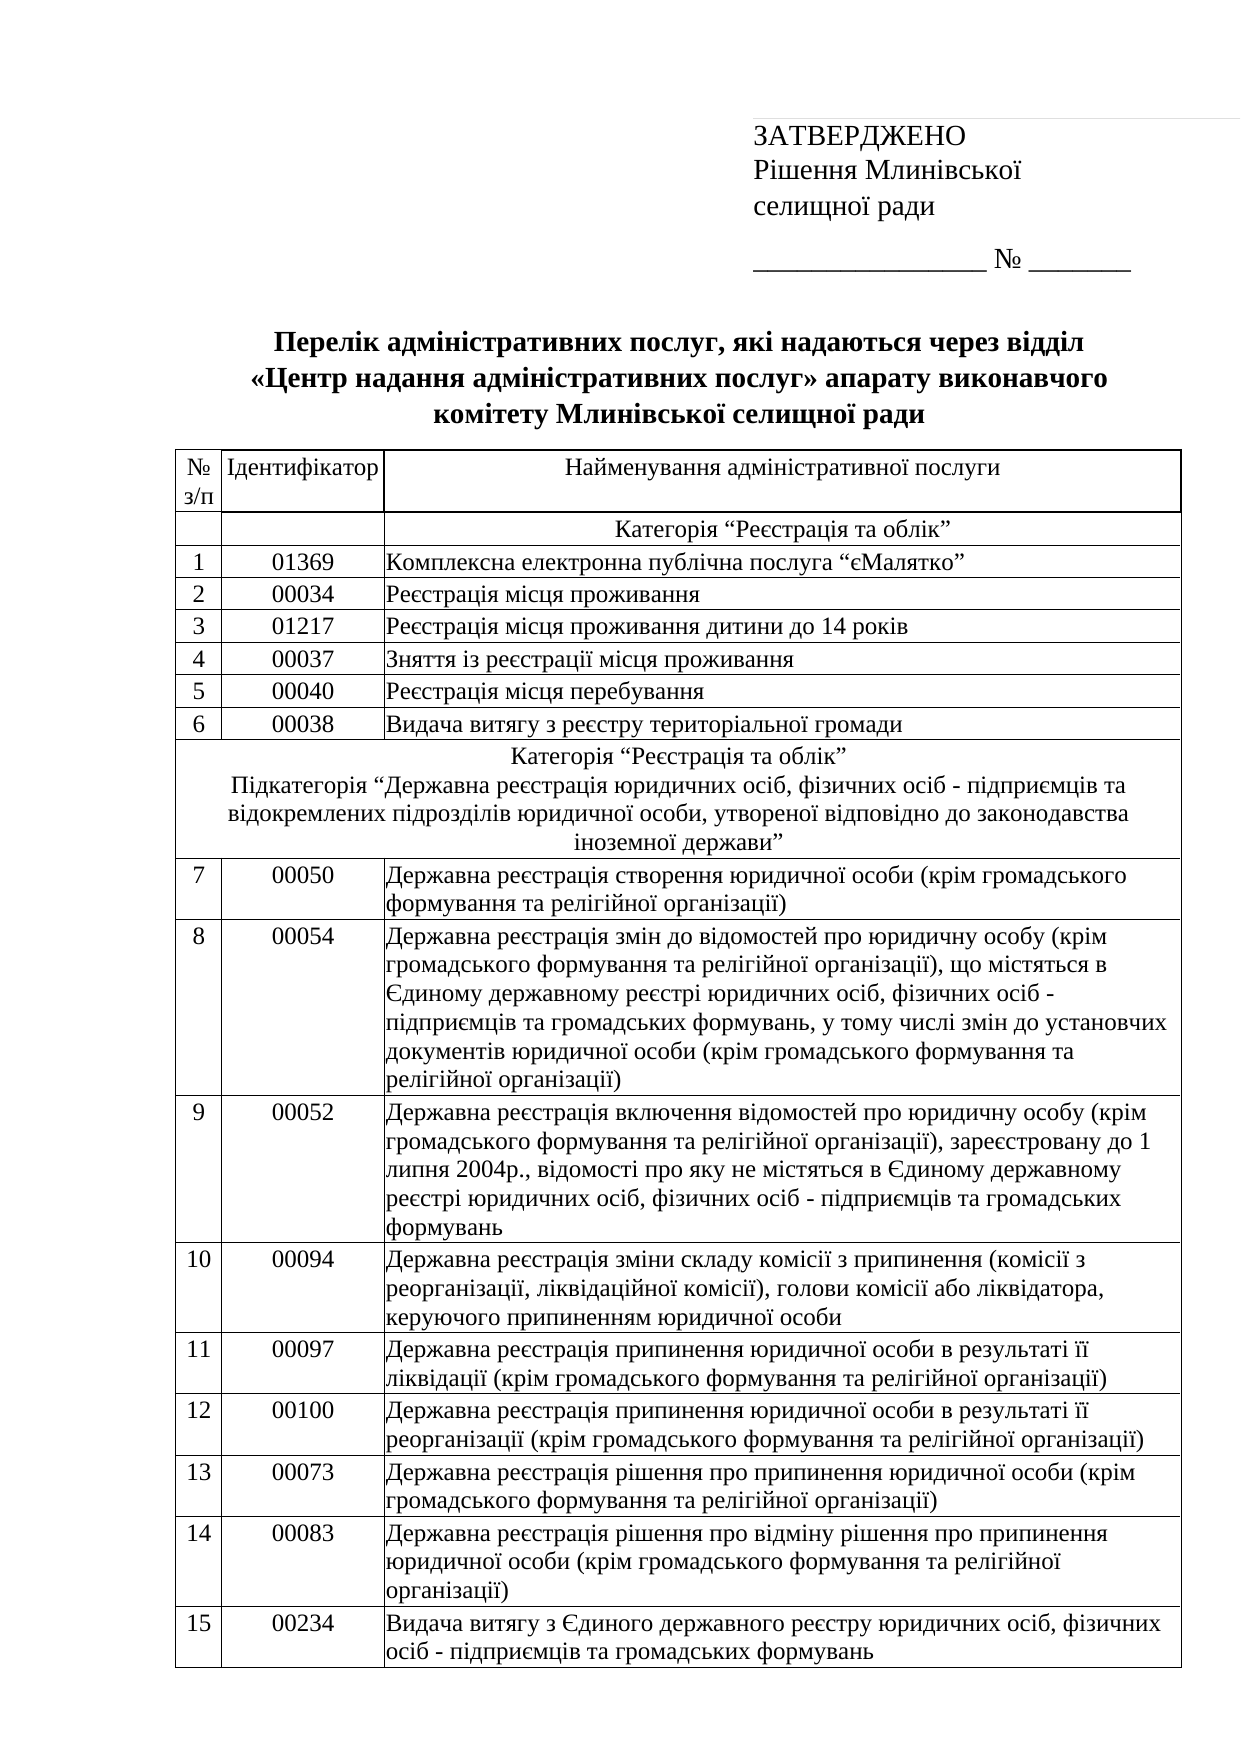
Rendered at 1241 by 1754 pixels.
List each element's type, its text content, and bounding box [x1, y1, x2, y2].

table_cell 1 [176, 546, 221, 577]
table_cell 00073 [222, 1456, 384, 1516]
table_cell Реєстрація місця перебування [385, 674, 1181, 707]
table_cell 10 [176, 1243, 221, 1332]
table_cell 6 [176, 708, 221, 739]
table_cell Категорія “Реєстрація та облік” [385, 513, 1181, 544]
table_cell 00097 [222, 1333, 384, 1393]
table_header № з/п [176, 450, 221, 511]
table_cell 00054 [222, 920, 384, 1095]
table_cell 13 [176, 1456, 221, 1516]
table_cell 00037 [222, 643, 384, 674]
table_cell 15 [176, 1607, 221, 1667]
table_cell Державна реєстрація зміни складу комісії з припинення (комісії з реорганізації, ліквідаційної комісії), голови комісії або ліквідатора, керуючого припиненням юридичної особи [385, 1242, 1181, 1332]
table_cell 00100 [222, 1394, 384, 1454]
table_cell 00040 [222, 675, 384, 707]
table_cell 4 [176, 643, 221, 674]
text Перелік адміністративних послуг, які надаються через відділ «Центр надання адміністративних послуг» апарату виконавчого комітету Млинівської селищної ради [224, 324, 1134, 430]
table_cell 00034 [222, 578, 384, 609]
table_cell Державна реєстрація рішення про відміну рішення про припинення юридичної особи (крім громадського формування та релігійної організації) [385, 1516, 1181, 1606]
table_cell Реєстрація місця проживання дитини до 14 років [385, 609, 1181, 642]
table_cell 01369 [222, 546, 384, 577]
table_cell Категорія “Реєстрація та облік” Підкатегорія “Державна реєстрація юридичних осіб, фізичних осіб - підприємців та відокремлених підрозділів юридичної особи, утвореної відповідно до законодавства іноземної держави” [176, 739, 1181, 858]
table_cell Державна реєстрація припинення юридичної особи в результаті її ліквідації (крім громадського формування та релігійної організації) [385, 1332, 1181, 1393]
table_cell Державна реєстрація створення юридичної особи (крім громадського формування та релігійної організації) [385, 858, 1181, 919]
table_cell Видача витягу з Єдиного державного реєстру юридичних осіб, фізичних осіб - підприємців та громадських формувань [385, 1606, 1181, 1667]
table_cell Державна реєстрація змін до відомостей про юридичну особу (крім громадського формування та релігійної організації), що містяться в Єдиному державному реєстрі юридичних осіб, фізичних осіб - підприємців та громадських формувань, у тому числі змін до установчих документів юридичної особи (крім громадського формування та релігійної організації) [385, 919, 1181, 1095]
text Рішення Млинівської селищної ради [753, 152, 1134, 222]
table_cell 00234 [222, 1607, 384, 1667]
table_cell 9 [176, 1096, 221, 1242]
table_cell Державна реєстрація включення відомостей про юридичну особу (крім громадського формування та релігійної організації), зареєстровану до 1 липня 2004р., відомості про яку не містяться в Єдиному державному реєстрі юридичних осіб, фізичних осіб - підприємців та громадських формувань [385, 1095, 1181, 1242]
table_header Найменування адміністративної послуги [385, 451, 1180, 511]
text ________________ № _______ [753, 241, 1134, 274]
table_cell 01217 [222, 610, 384, 642]
table_cell 11 [176, 1333, 221, 1393]
table_cell Реєстрація місця проживання [385, 577, 1181, 609]
table_cell 00050 [222, 859, 384, 919]
table_cell 12 [176, 1394, 221, 1454]
table_cell 3 [176, 610, 221, 642]
table_cell 14 [176, 1517, 221, 1606]
table_cell 5 [176, 675, 221, 707]
table_cell 00038 [222, 708, 384, 739]
table_cell Зняття із реєстрації місця проживання [385, 642, 1181, 674]
table_header Ідентифікатор [222, 451, 383, 511]
table_cell 00083 [222, 1517, 384, 1606]
table_cell 2 [176, 578, 221, 609]
table_cell 00052 [222, 1096, 384, 1242]
table_cell 00094 [222, 1243, 384, 1332]
table_cell 8 [176, 920, 221, 1095]
table_cell Комплексна електронна публічна послуга “єМалятко” [385, 545, 1181, 577]
table_cell 7 [176, 859, 221, 919]
text ЗАТВЕРДЖЕНО [753, 119, 1181, 152]
table_cell [176, 512, 221, 544]
table_cell Державна реєстрація рішення про припинення юридичної особи (крім громадського формування та релігійної організації) [385, 1455, 1181, 1516]
table_cell Видача витягу з реєстру територіальної громади [385, 707, 1181, 739]
table_cell Державна реєстрація припинення юридичної особи в результаті її реорганізації (крім громадського формування та релігійної організації) [385, 1393, 1181, 1454]
table_cell [222, 513, 384, 544]
